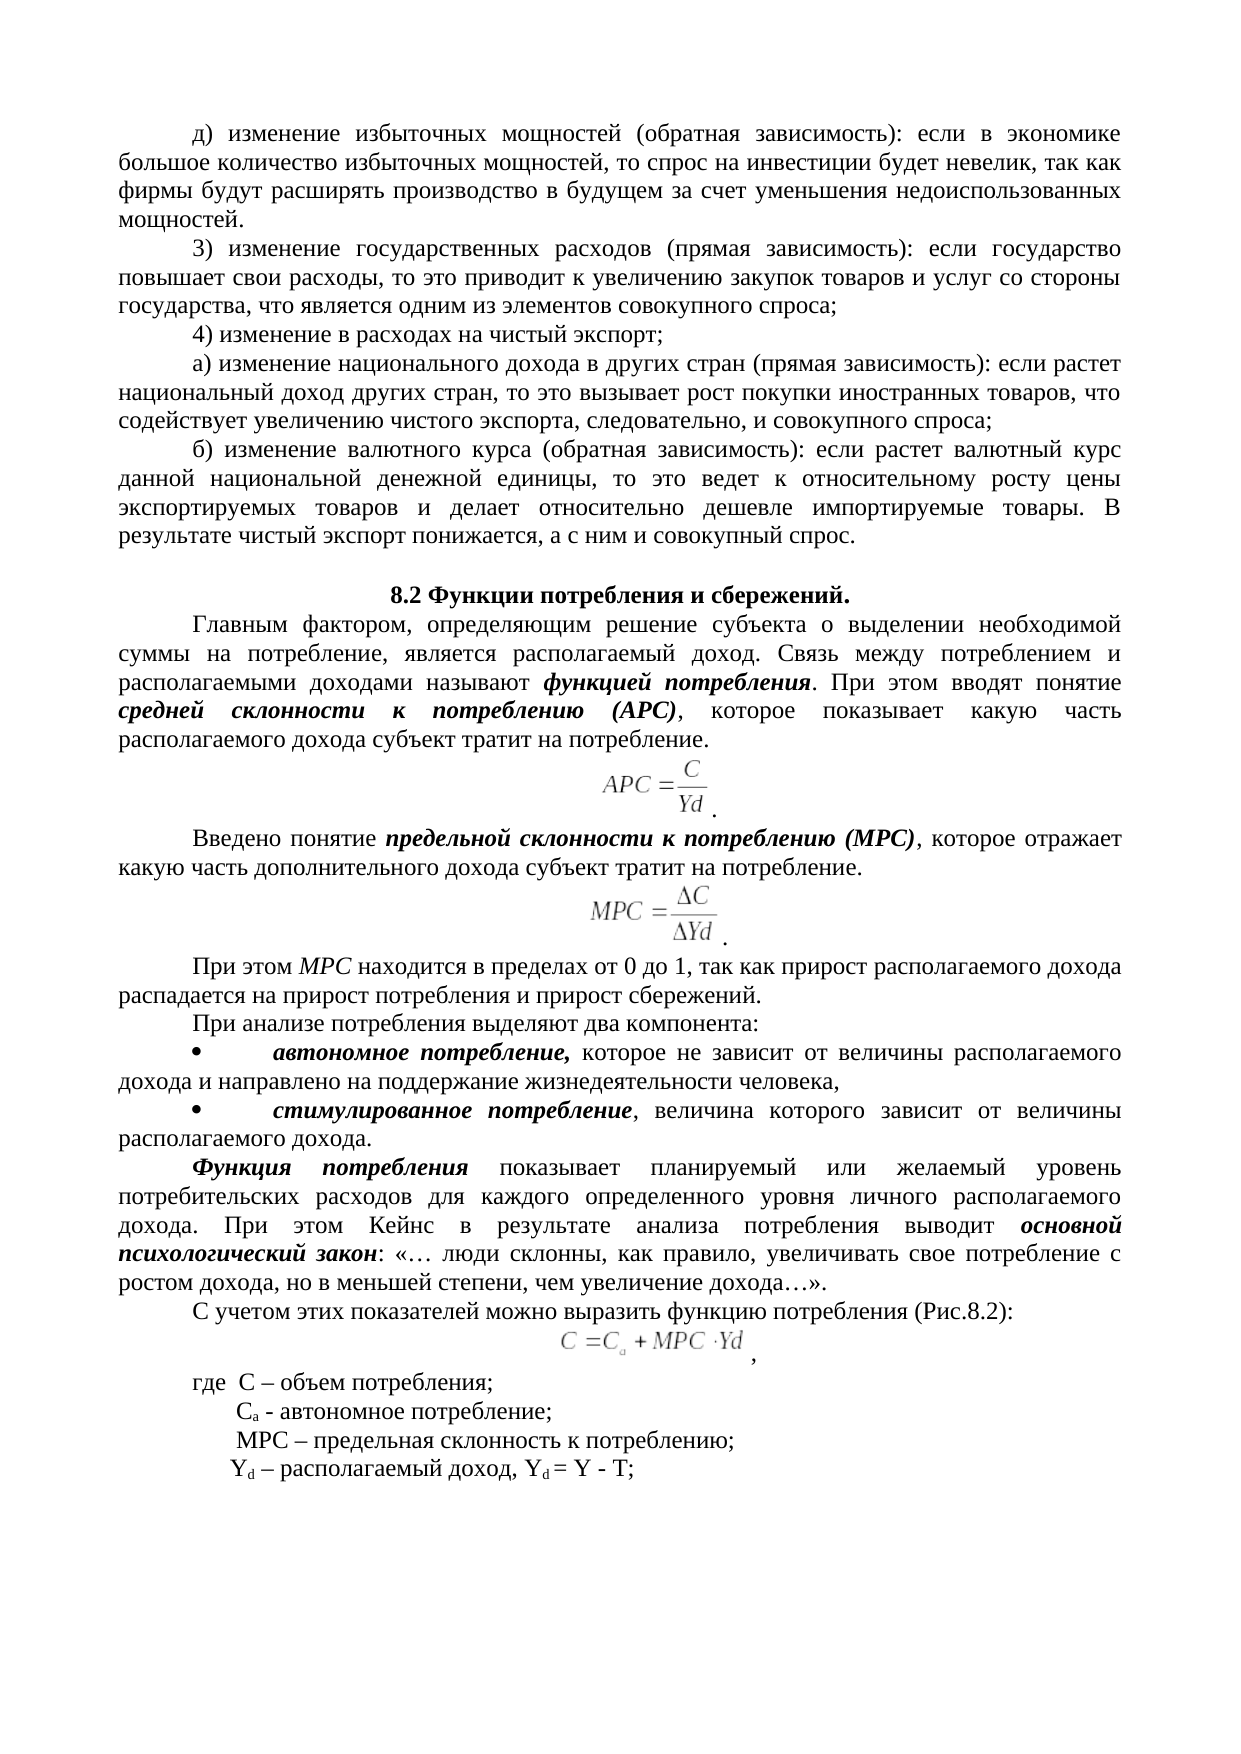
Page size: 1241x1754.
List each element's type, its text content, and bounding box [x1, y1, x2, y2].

text 8.2 Функции потребления и сбережений. [118, 578, 1122, 609]
text МРС – предельная склонность к потреблению; [118, 1425, 1122, 1453]
text Са - автономное потребление; [118, 1396, 1122, 1425]
list стимулированное потребление, величина которого зависит от величины располагаемого дохода. [118, 1095, 1122, 1152]
text где С – объем потребления; [118, 1367, 1122, 1396]
text , [118, 1325, 1122, 1367]
text 3) изменение государственных расходов (прямая зависимость): если государство повышает свои расходы, то это приводит к увеличению закупок товаров и услуг со стороны государства, что является одним из элементов совокупного спроса; [118, 233, 1122, 319]
text д) изменение избыточных мощностей (обратная зависимость): если в экономике большое количество избыточных мощностей, то спрос на инвестиции будет невелик, так как фирмы будут расширять производство в будущем за счет уменьшения недоиспользованных мощностей. [118, 118, 1122, 233]
text . [118, 881, 1122, 951]
text Введено понятие предельной склонности к потреблению (МРС), которое отражает какую часть дополнительного дохода субъект тратит на потребление. [118, 823, 1122, 881]
text б) изменение валютного курса (обратная зависимость): если растет валютный курс данной национальной денежной единицы, то это ведет к относительному росту цены экспортируемых товаров и делает относительно дешевле импортируемые товары. В результате чистый экспорт понижается, а с ним и совокупный спрос. [118, 434, 1122, 549]
text При этом МРС находится в пределах от 0 до 1, так как прирост располагаемого дохода распадается на прирост потребления и прирост сбережений. [118, 951, 1122, 1008]
text Yd – располагаемый доход, Yd = Y - T; [118, 1453, 1122, 1482]
text . [118, 753, 1122, 823]
text а) изменение национального дохода в других стран (прямая зависимость): если растет национальный доход других стран, то это вызывает рост покупки иностранных товаров, что содействует увеличению чистого экспорта, следовательно, и совокупного спроса; [118, 348, 1122, 434]
list автономное потребление, которое не зависит от величины располагаемого дохода и направлено на поддержание жизнедеятельности человека, [118, 1037, 1122, 1095]
text С учетом этих показателей можно выразить функцию потребления (Рис.8.2): [118, 1296, 1122, 1325]
text При анализе потребления выделяют два компонента: [118, 1008, 1122, 1037]
text Главным фактором, определяющим решение субъекта о выделении необходимой суммы на потребление, является располагаемый доход. Связь между потреблением и располагаемыми доходами называют функцией потребления. При этом вводят понятие средней склонности к потреблению (АРС), которое показывает какую часть располагаемого дохода субъект тратит на потребление. [118, 609, 1122, 753]
text Функция потребления показывает планируемый или желаемый уровень потребительских расходов для каждого определенного уровня личного располагаемого дохода. При этом Кейнс в результате анализа потребления выводит основной психологический закон: «… люди склонны, как правило, увеличивать свое потребление с ростом дохода, но в меньшей степени, чем увеличение дохода…». [118, 1152, 1122, 1296]
text 4) изменение в расходах на чистый экспорт; [118, 319, 1122, 348]
